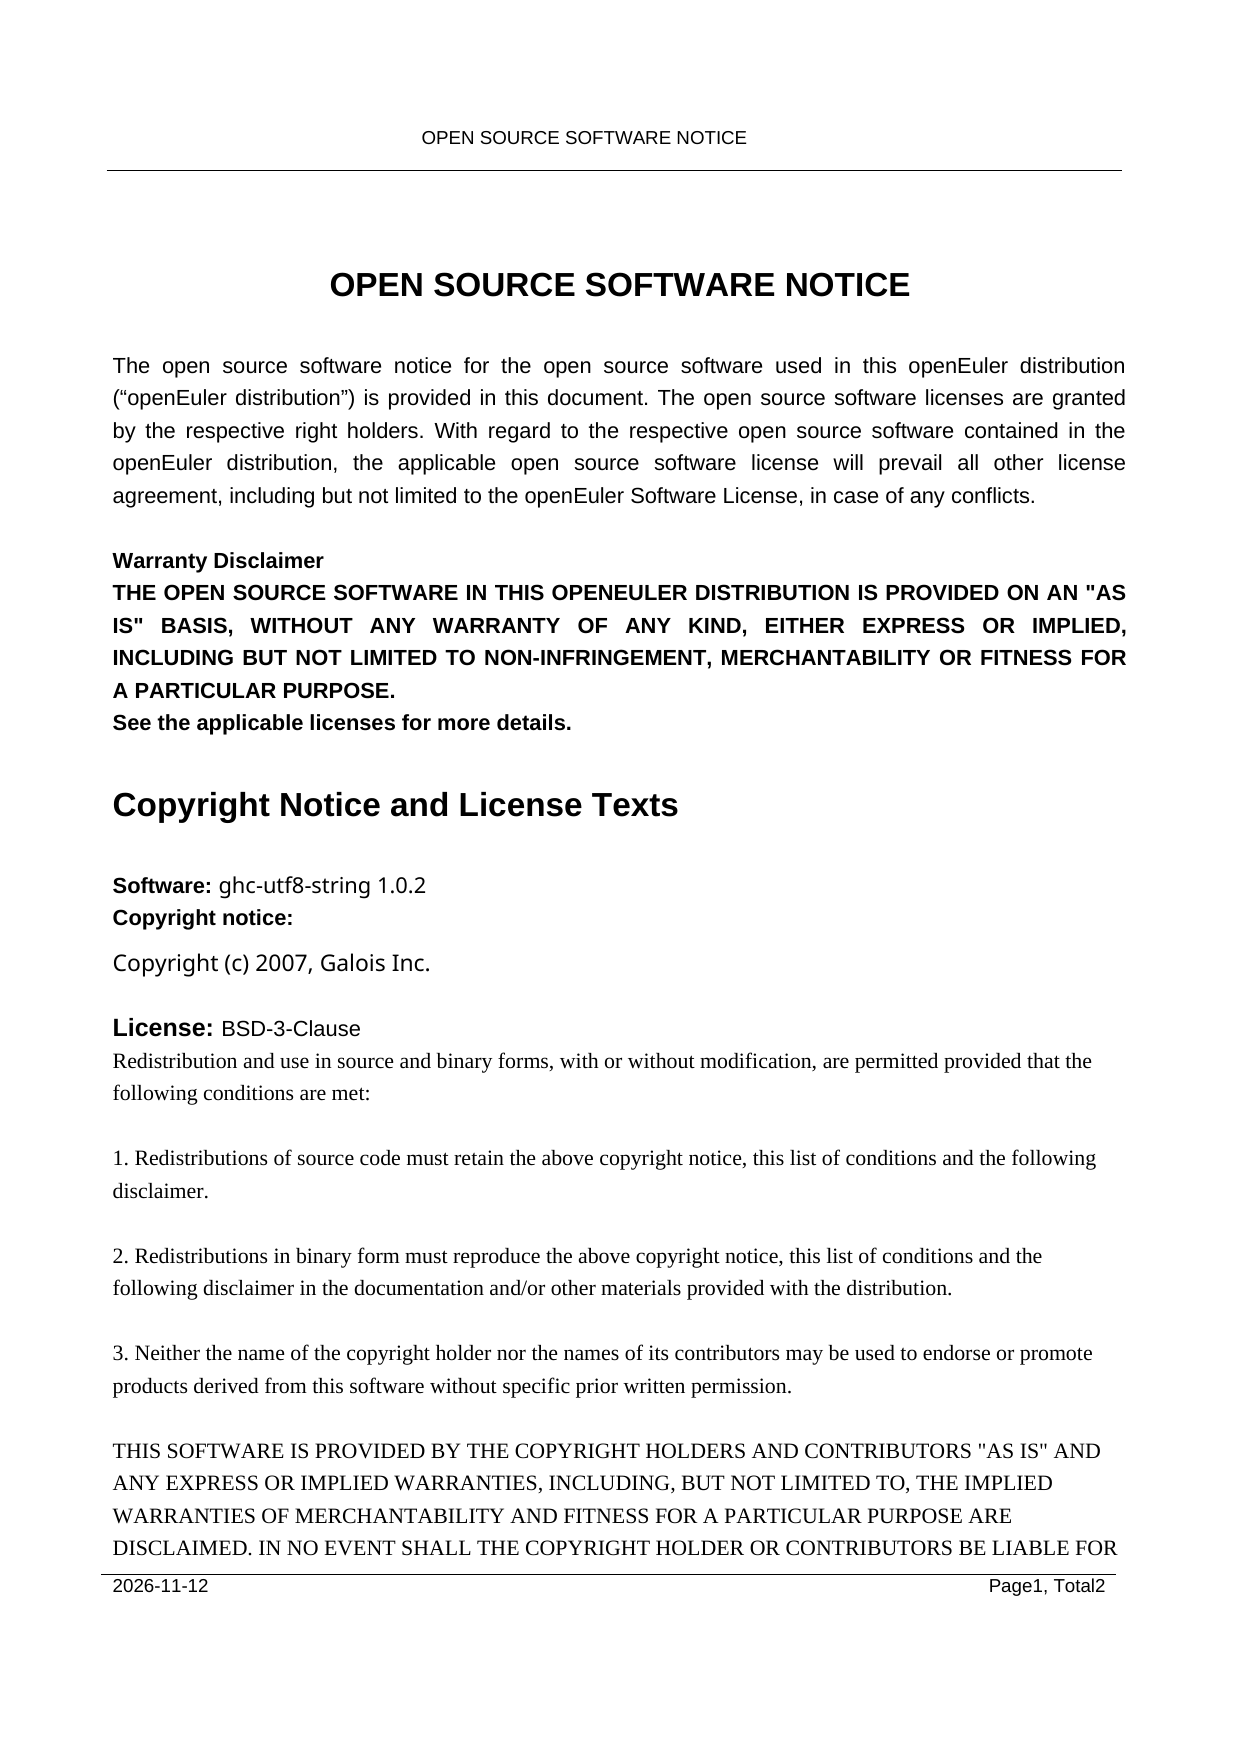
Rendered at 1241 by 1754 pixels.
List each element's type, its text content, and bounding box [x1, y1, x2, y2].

text License: BSD-3-Clause [112, 1012, 1128, 1044]
text OPEN SOURCE SOFTWARE NOTICE [112, 251, 1128, 316]
text Copyright (c) 2007, Galois Inc. [112, 947, 1128, 1012]
text Warranty Disclaimer [112, 544, 1128, 576]
text THE OPEN SOURCE SOFTWARE IN THIS OPENEULER DISTRIBUTION IS PROVIDED ON AN "AS IS" BASIS, WITHOUT ANY WARRANTY OF ANY KIND, EITHER EXPRESS OR IMPLIED, INCLUDING BUT NOT LIMITED TO NON-INFRINGEMENT, MERCHANTABILITY OR FITNESS FOR A PARTICULAR PURPOSE. See the applicable licenses for more details. [112, 576, 1128, 739]
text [112, 1044, 1128, 1564]
text Copyright notice: [112, 901, 1128, 934]
text The open source software notice for the open source software used in this openEuler distribution (“openEuler distribution”) is provided in this document. The open source software licenses are granted by the respective right holders. With regard to the respective open source software contained in the openEuler distribution, the applicable open source software license will prevail all other license agreement, including but not limited to the openEuler Software License, in case of any conflicts. [112, 349, 1128, 511]
title Software: ghc-utf8-string 1.0.2 [112, 869, 1128, 901]
text Copyright Notice and License Texts [112, 771, 1128, 836]
